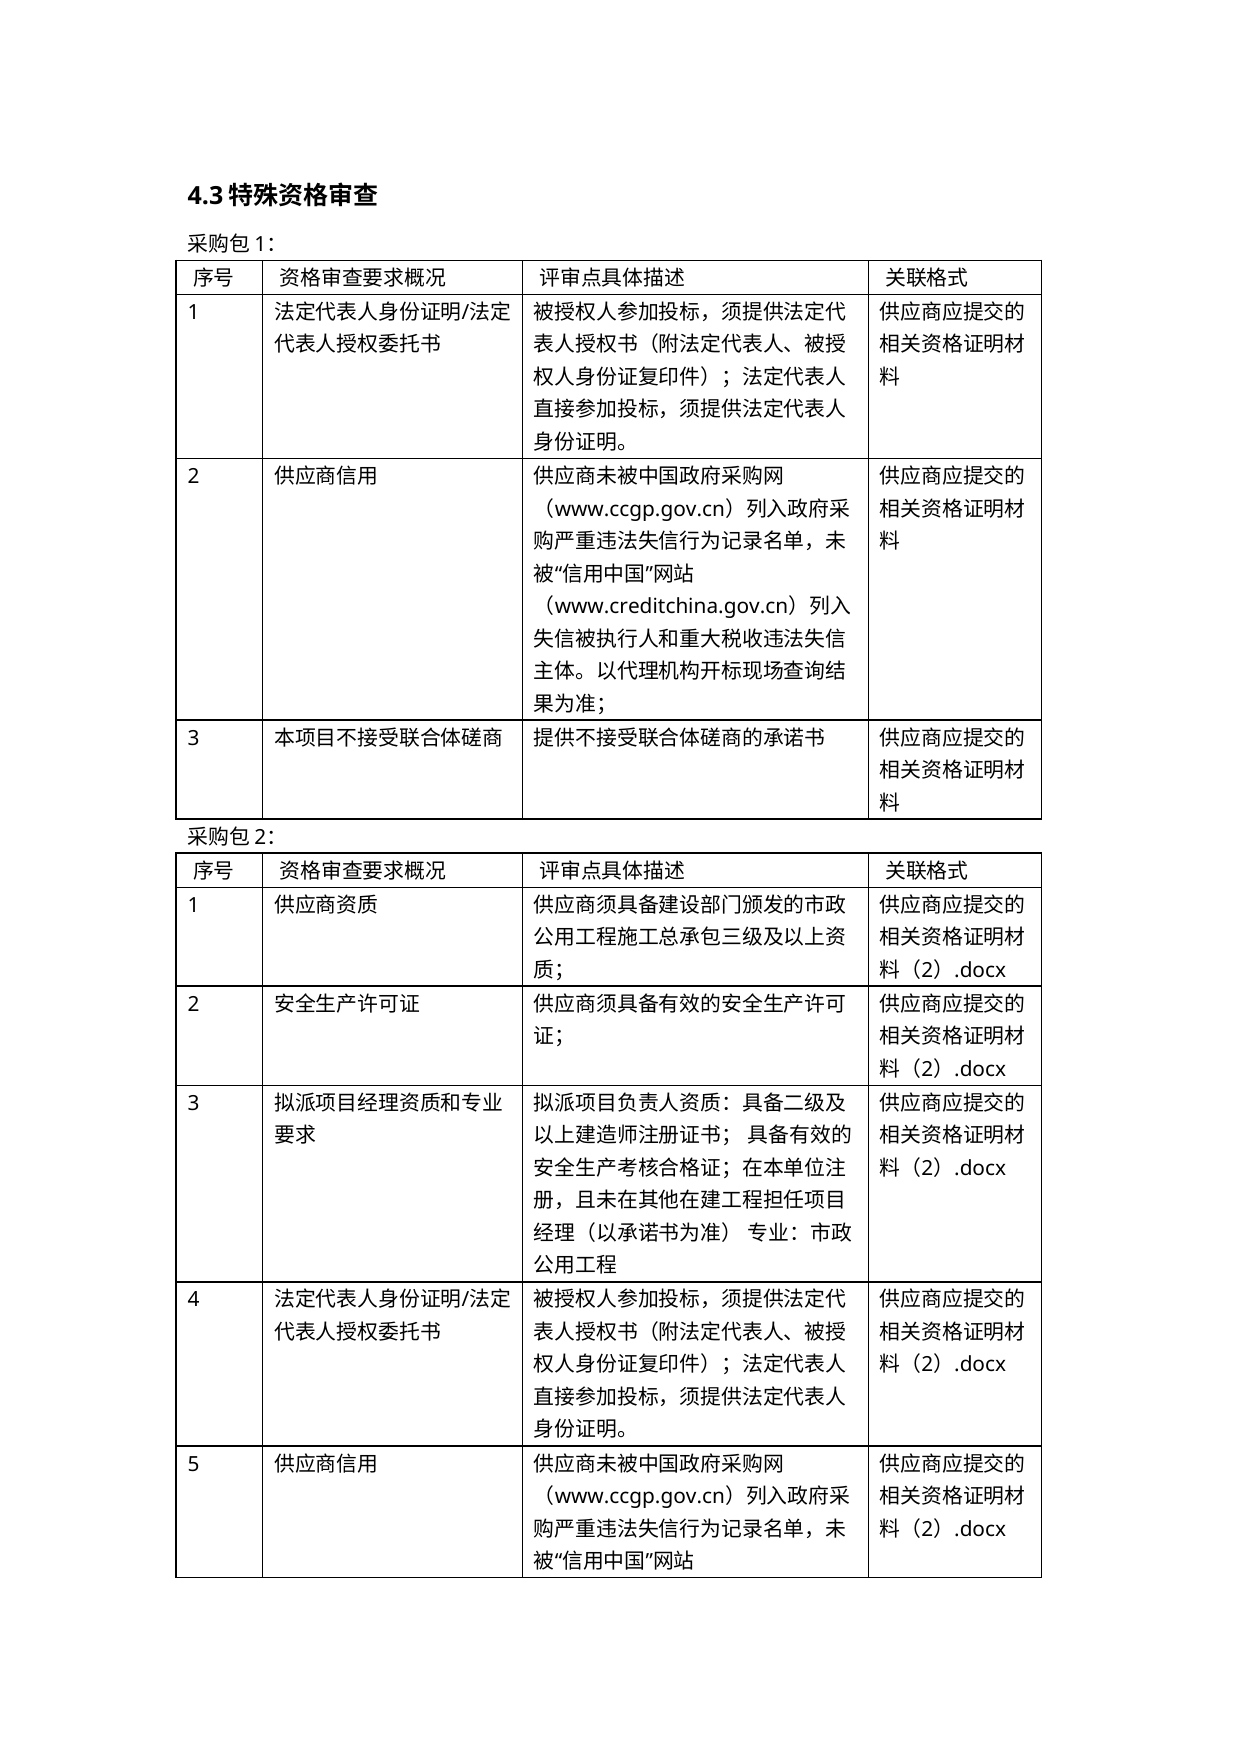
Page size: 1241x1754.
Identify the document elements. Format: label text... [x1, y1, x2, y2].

table_cell 供应商应提交的相关资格证明材料（2）.docx [869, 888, 1041, 985]
text 4.3特殊资格审查 [187, 162, 1053, 227]
table_header 资格审查要求概况 [263, 854, 522, 886]
table_cell 供应商应提交的相关资格证明材料（2）.docx [869, 987, 1041, 1084]
table_cell 被授权人参加投标，须提供法定代表人授权书（附法定代表人、被授权人身份证复印件）；法定代表人直接参加投标，须提供法定代表人身份证明。 [523, 295, 868, 458]
table_cell 被授权人参加投标，须提供法定代表人授权书（附法定代表人、被授权人身份证复印件）；法定代表人直接参加投标，须提供法定代表人身份证明。 [523, 1283, 868, 1445]
table_cell 3 [177, 1086, 262, 1281]
table_cell 5 [177, 1447, 262, 1577]
table_cell 1 [177, 295, 262, 458]
table_cell 供应商须具备有效的安全生产许可证； [523, 987, 868, 1084]
table_cell 供应商应提交的相关资格证明材料 [869, 459, 1041, 719]
table_cell 法定代表人身份证明/法定代表人授权委托书 [263, 1283, 522, 1445]
table_cell 1 [177, 888, 262, 985]
table_cell 供应商信用 [263, 459, 522, 719]
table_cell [523, 1447, 868, 1577]
table_cell 法定代表人身份证明/法定代表人授权委托书 [263, 295, 522, 458]
table_header 序号 [177, 854, 262, 886]
table_cell 供应商应提交的相关资格证明材料（2）.docx [869, 1283, 1041, 1445]
table_cell 拟派项目负责人资质：具备二级及以上建造师注册证书； 具备有效的安全生产考核合格证；在本单位注册，且未在其他在建工程担任项目经理（以承诺书为准） 专业：市政公用工程 [523, 1086, 868, 1281]
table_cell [869, 1447, 1041, 1577]
table_cell 供应商信用 [263, 1447, 522, 1577]
table_cell 本项目不接受联合体磋商 [263, 721, 522, 818]
table_cell 拟派项目经理资质和专业要求 [263, 1086, 522, 1281]
table_header 评审点具体描述 [523, 854, 868, 886]
table_cell 供应商应提交的相关资格证明材料（2）.docx [869, 1086, 1041, 1281]
table_cell 供应商未被中国政府采购网（www.ccgp.gov.cn）列入政府采购严重违法失信行为记录名单，未被“信用中国”网站（www.creditchina.gov.cn）列入失信被执行人和重大税收违法失信主体。以代理机构开标现场查询结果为准； [523, 459, 868, 719]
table_header 关联格式 [869, 261, 1041, 293]
table_cell 4 [177, 1283, 262, 1445]
table_cell 安全生产许可证 [263, 987, 522, 1084]
table_cell 3 [177, 721, 262, 818]
table_header 资格审查要求概况 [263, 261, 522, 293]
text 采购包2： [187, 820, 1053, 852]
table_header 序号 [177, 261, 262, 293]
table_cell 2 [177, 459, 262, 719]
table_cell 供应商应提交的相关资格证明材料 [869, 295, 1041, 458]
table_cell 提供不接受联合体磋商的承诺书 [523, 721, 868, 818]
text 采购包1： [187, 227, 1053, 259]
table_header 关联格式 [869, 854, 1041, 886]
table_cell 供应商须具备建设部门颁发的市政公用工程施工总承包三级及以上资质； [523, 888, 868, 985]
table_cell 2 [177, 987, 262, 1084]
table_header 评审点具体描述 [523, 261, 868, 293]
table_cell 供应商应提交的相关资格证明材料 [869, 721, 1041, 818]
table_cell 供应商资质 [263, 888, 522, 985]
